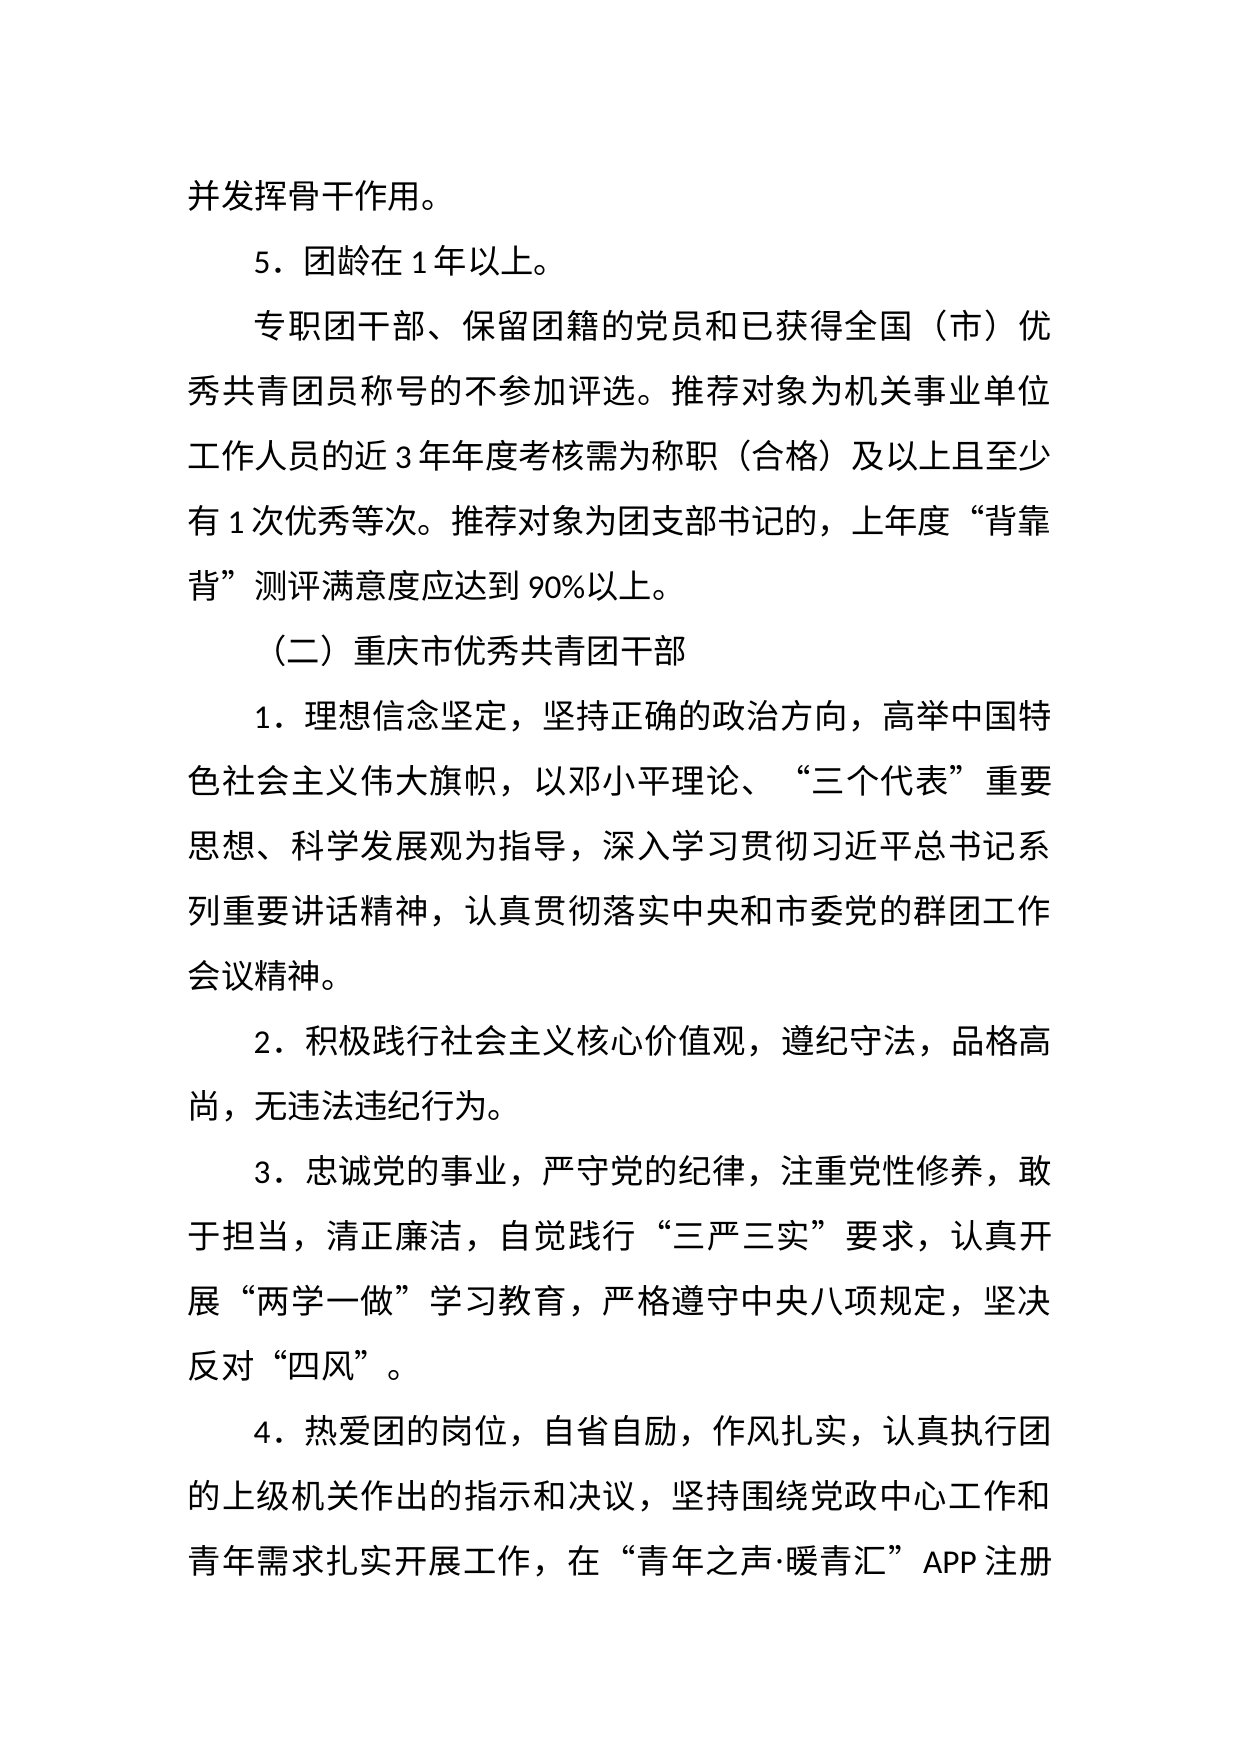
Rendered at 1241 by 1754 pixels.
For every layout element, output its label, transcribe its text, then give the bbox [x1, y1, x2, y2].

text 3．忠诚党的事业，严守党的纪律，注重党性修养，敢于担当，清正廉洁，自觉践行“三严三实”要求，认真开展“两学一做”学习教育，严格遵守中央八项规定，坚决反对“四风”。 [187, 1137, 1053, 1397]
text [187, 1397, 1053, 1592]
text 2．积极践行社会主义核心价值观，遵纪守法，品格高尚，无违法违纪行为。 [187, 1007, 1053, 1137]
text （二）重庆市优秀共青团干部 [187, 617, 1053, 682]
text 5．团龄在1年以上。 [187, 227, 1053, 292]
text 专职团干部、保留团籍的党员和已获得全国（市）优秀共青团员称号的不参加评选。推荐对象为机关事业单位工作人员的近3年年度考核需为称职（合格）及以上且至少有1次优秀等次。推荐对象为团支部书记的，上年度“背靠背”测评满意度应达到90%以上。 [187, 292, 1053, 617]
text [187, 162, 1053, 227]
text 1．理想信念坚定，坚持正确的政治方向，高举中国特色社会主义伟大旗帜，以邓小平理论、“三个代表”重要思想、科学发展观为指导，深入学习贯彻习近平总书记系列重要讲话精神，认真贯彻落实中央和市委党的群团工作会议精神。 [187, 682, 1053, 1007]
